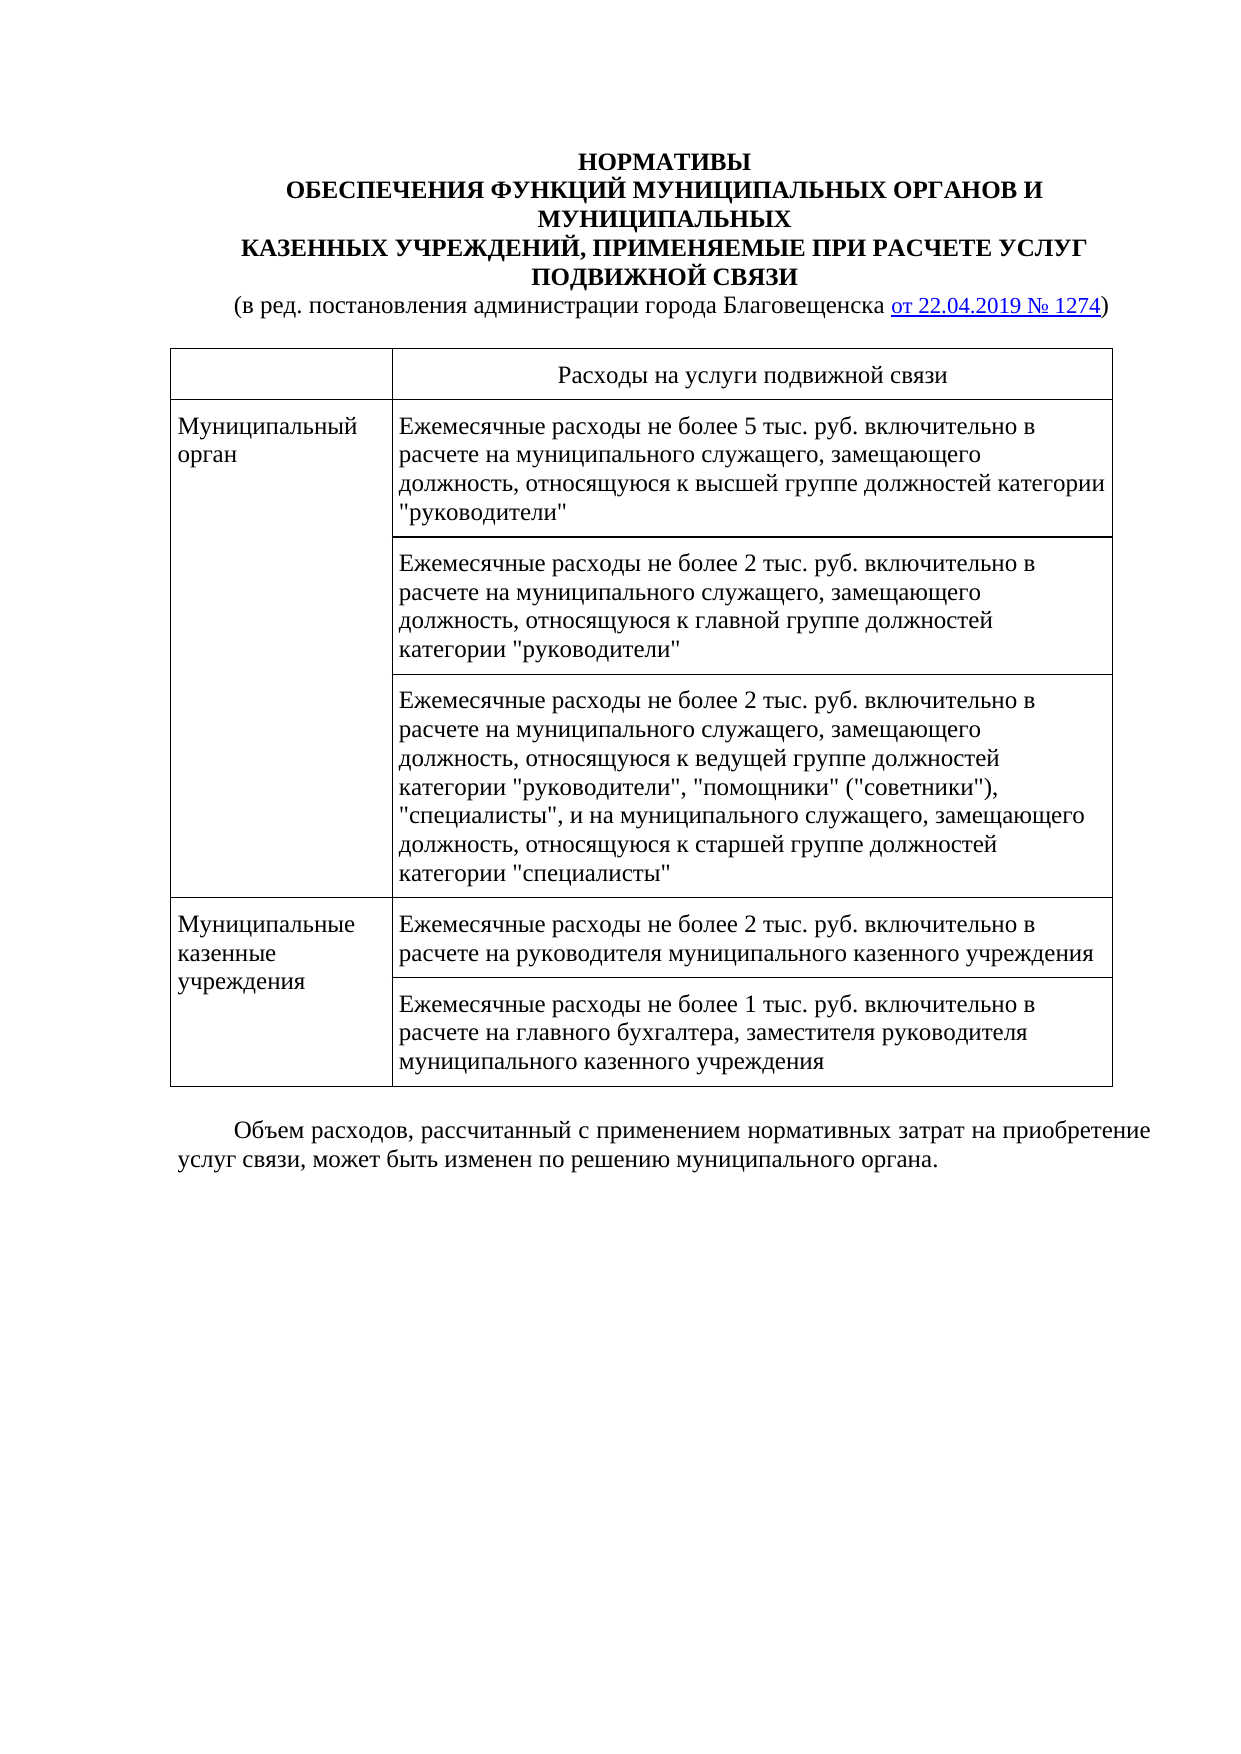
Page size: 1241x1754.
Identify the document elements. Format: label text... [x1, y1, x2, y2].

table_cell Ежемесячные расходы не более 5 тыс. руб. включительно в расчете на муниципального служащего, замещающего должность, относящуюся к высшей группе должностей категории "руководители" [393, 400, 1112, 536]
table_cell Ежемесячные расходы не более 2 тыс. руб. включительно в расчете на руководителя муниципального казенного учреждения [393, 898, 1112, 977]
text Объем расходов, рассчитанный с применением нормативных затрат на приобретение услуг связи, может быть изменен по решению муниципального органа. [177, 1115, 1152, 1173]
table_cell Ежемесячные расходы не более 2 тыс. руб. включительно в расчете на муниципального служащего, замещающего должность, относящуюся к ведущей группе должностей категории "руководители", "помощники" ("советники"), "специалисты", и на муниципального служащего, замещающего должность, относящуюся к старшей группе должностей категории "специалисты" [393, 675, 1112, 897]
text (в ред. постановления администрации города Благовещенска от 22.04.2019 № 1274) [177, 291, 1152, 319]
table_header Расходы на услуги подвижной связи [393, 349, 1112, 399]
title ПОДВИЖНОЙ СВЯЗИ [177, 262, 1152, 291]
table_cell Ежемесячные расходы не более 2 тыс. руб. включительно в расчете на муниципального служащего, замещающего должность, относящуюся к главной группе должностей категории "руководители" [393, 538, 1112, 674]
table_cell Муниципальные казенные учреждения [171, 898, 392, 1086]
title ОБЕСПЕЧЕНИЯ ФУНКЦИЙ МУНИЦИПАЛЬНЫХ ОРГАНОВ И МУНИЦИПАЛЬНЫХ [177, 176, 1152, 233]
title КАЗЕННЫХ УЧРЕЖДЕНИЙ, ПРИМЕНЯЕМЫЕ ПРИ РАСЧЕТЕ УСЛУГ [177, 233, 1152, 262]
table_cell Ежемесячные расходы не более 1 тыс. руб. включительно в расчете на главного бухгалтера, заместителя руководителя муниципального казенного учреждения [393, 978, 1112, 1086]
table_cell Муниципальный орган [171, 400, 392, 897]
title НОРМАТИВЫ [177, 147, 1152, 176]
table_header [171, 349, 392, 399]
